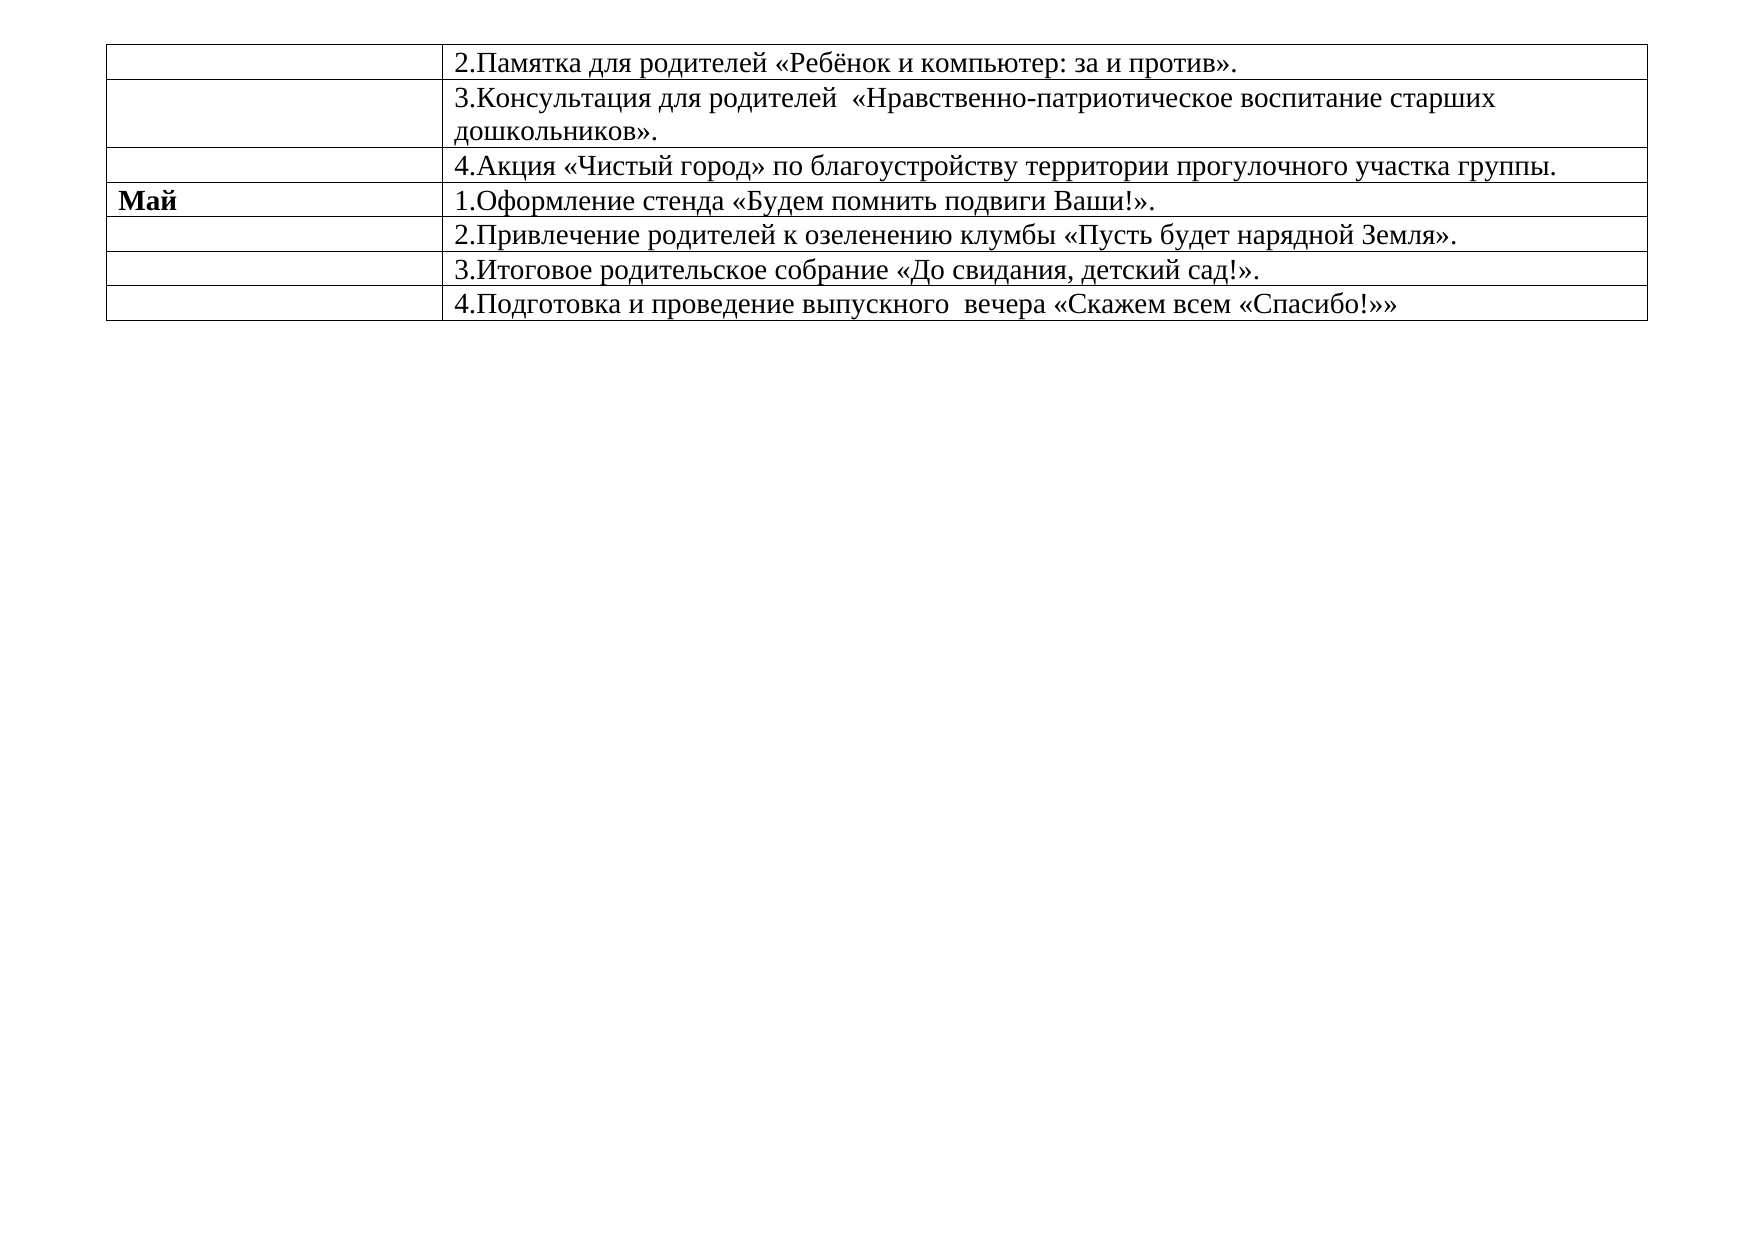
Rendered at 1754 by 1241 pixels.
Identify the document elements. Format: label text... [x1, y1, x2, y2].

table_cell 2.Привлечение родителей к озеленению клумбы «Пусть будет нарядной Земля». [443, 217, 1647, 251]
table_cell 4.Акция «Чистый город» по благоустройству территории прогулочного участка группы. [443, 148, 1647, 182]
table_cell [107, 286, 442, 320]
table_cell [107, 80, 442, 147]
table_cell 3.Консультация для родителей «Нравственно-патриотическое воспитание старших дошкольников». [443, 80, 1647, 147]
table_cell Май [107, 183, 442, 216]
table_cell 4.Подготовка и проведение выпускного вечера «Скажем всем «Спасибо!»» [443, 286, 1647, 320]
table_cell [107, 148, 442, 182]
table_cell 2.Памятка для родителей «Ребёнок и компьютер: за и против». [443, 45, 1647, 79]
table_cell [107, 217, 442, 251]
table_cell [107, 252, 442, 285]
table_cell 3.Итоговое родительское собрание «До свидания, детский сад!». [443, 252, 1647, 285]
table_cell 1.Оформление стенда «Будем помнить подвиги Ваши!». [443, 183, 1647, 216]
table_cell [107, 45, 442, 79]
